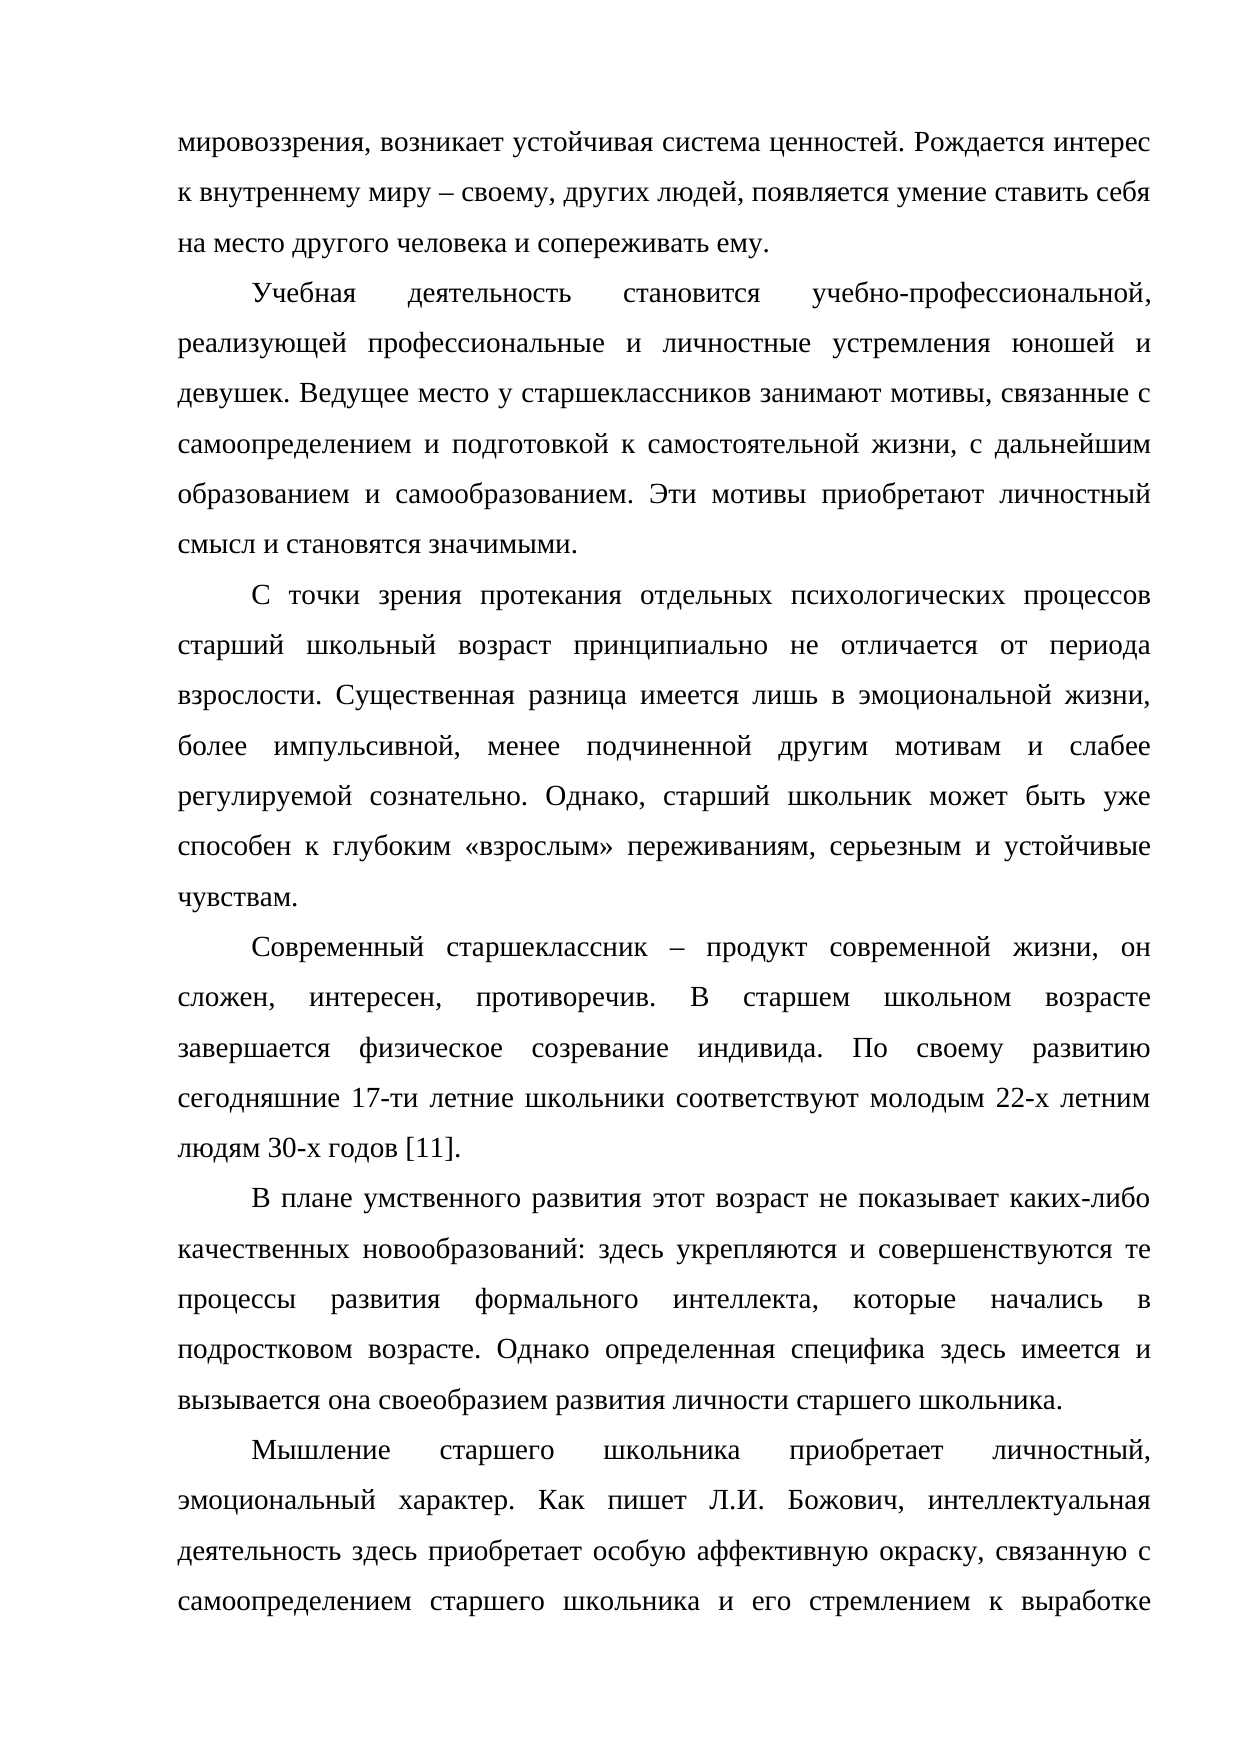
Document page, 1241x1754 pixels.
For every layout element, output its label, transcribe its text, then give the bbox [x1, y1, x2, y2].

text С точки зрения протекания отдельных психологических процессов старший школьный возраст принципиально не отличается от периода взрослости. Существенная разница имеется лишь в эмоциональной жизни, более импульсивной, менее подчиненной другим мотивам и слабее регулируемой сознательно. Однако, старший школьник может быть уже способен к глубоким «взрослым» переживаниям, серьезным и устойчивые чувствам. [177, 577, 1152, 912]
text Современный старшеклассник – продукт современной жизни, он сложен, интересен, противоречив. В старшем школьном возрасте завершается физическое созревание индивида. По своему развитию сегодняшние 17-ти летние школьники соответствуют молодым 22-х летним людям 30-х годов [11]. [177, 929, 1152, 1164]
text Учебная деятельность становится учебно-профессиональной, реализующей профессиональные и личностные устремления юношей и девушек. Ведущее место у старшеклассников занимают мотивы, связанные с самоопределением и подготовкой к самостоятельной жизни, с дальнейшим образованием и самообразованием. Эти мотивы приобретают личностный смысл и становятся значимыми. [177, 275, 1152, 560]
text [177, 124, 1152, 258]
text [177, 1432, 1152, 1617]
text В плане умственного развития этот возраст не показывает каких-либо качественных новообразований: здесь укрепляются и совершенствуются те процессы развития формального интеллекта, которые начались в подростковом возрасте. Однако определенная специфика здесь имеется и вызывается она своеобразием развития личности старшего школьника. [177, 1181, 1152, 1415]
